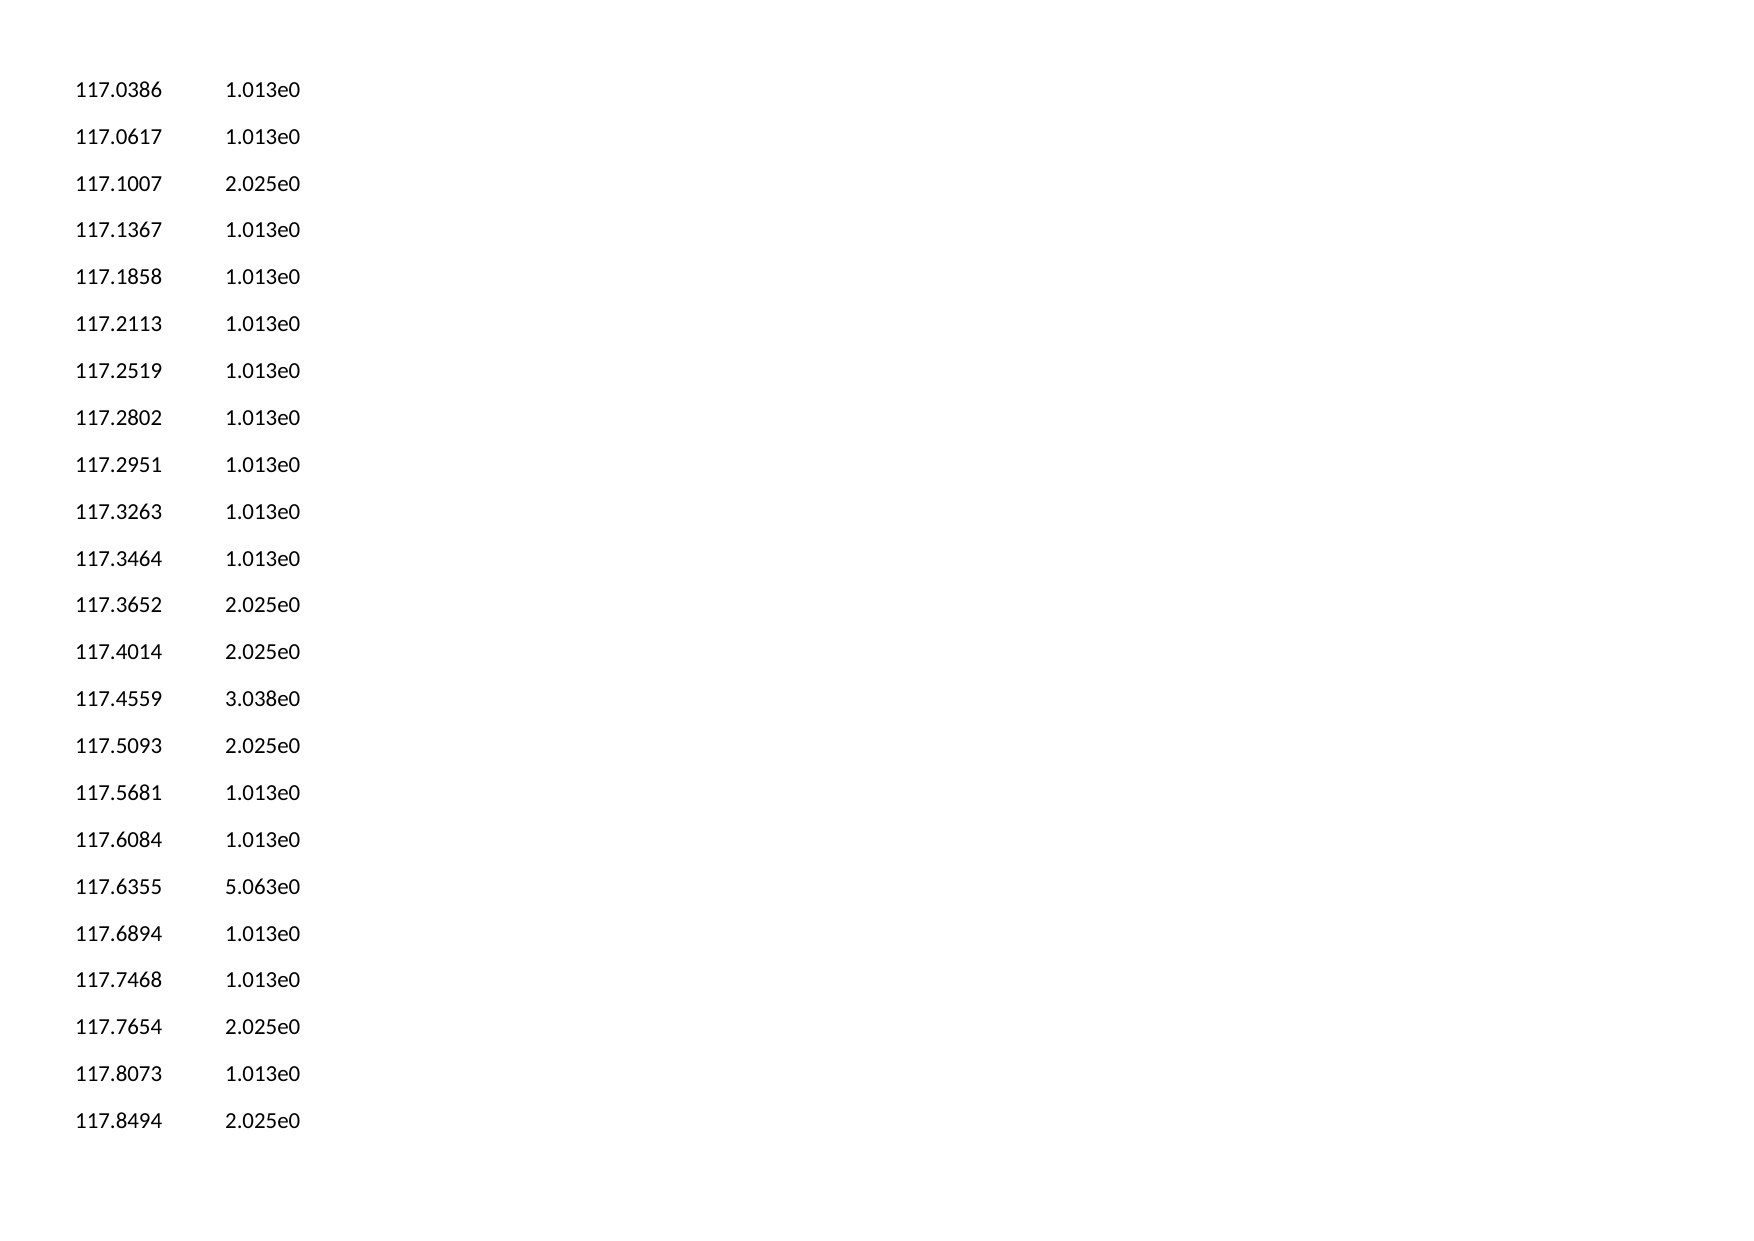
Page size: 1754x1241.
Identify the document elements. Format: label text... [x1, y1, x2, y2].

text 117.3652 2.025e0 [75, 591, 1679, 619]
text 117.7468 1.013e0 [75, 966, 1679, 994]
text 117.1367 1.013e0 [75, 216, 1679, 244]
text 117.2519 1.013e0 [75, 356, 1679, 384]
text 117.6894 1.013e0 [75, 919, 1679, 947]
text 117.2113 1.013e0 [75, 309, 1679, 337]
text 117.3263 1.013e0 [75, 497, 1679, 525]
text 117.1858 1.013e0 [75, 262, 1679, 291]
text 117.5093 2.025e0 [75, 731, 1679, 759]
text 117.0386 1.013e0 [75, 75, 1679, 103]
text 117.7654 2.025e0 [75, 1012, 1679, 1041]
text 117.6355 5.063e0 [75, 872, 1679, 900]
text 117.1007 2.025e0 [75, 169, 1679, 197]
text 117.6084 1.013e0 [75, 825, 1679, 853]
text 117.4014 2.025e0 [75, 637, 1679, 666]
text 117.8073 1.013e0 [75, 1059, 1679, 1087]
text 117.5681 1.013e0 [75, 778, 1679, 806]
text 117.2802 1.013e0 [75, 403, 1679, 431]
text 117.0617 1.013e0 [75, 122, 1679, 150]
text 117.3464 1.013e0 [75, 544, 1679, 572]
text 117.8494 2.025e0 [75, 1106, 1679, 1134]
text 117.2951 1.013e0 [75, 450, 1679, 478]
text 117.4559 3.038e0 [75, 684, 1679, 712]
